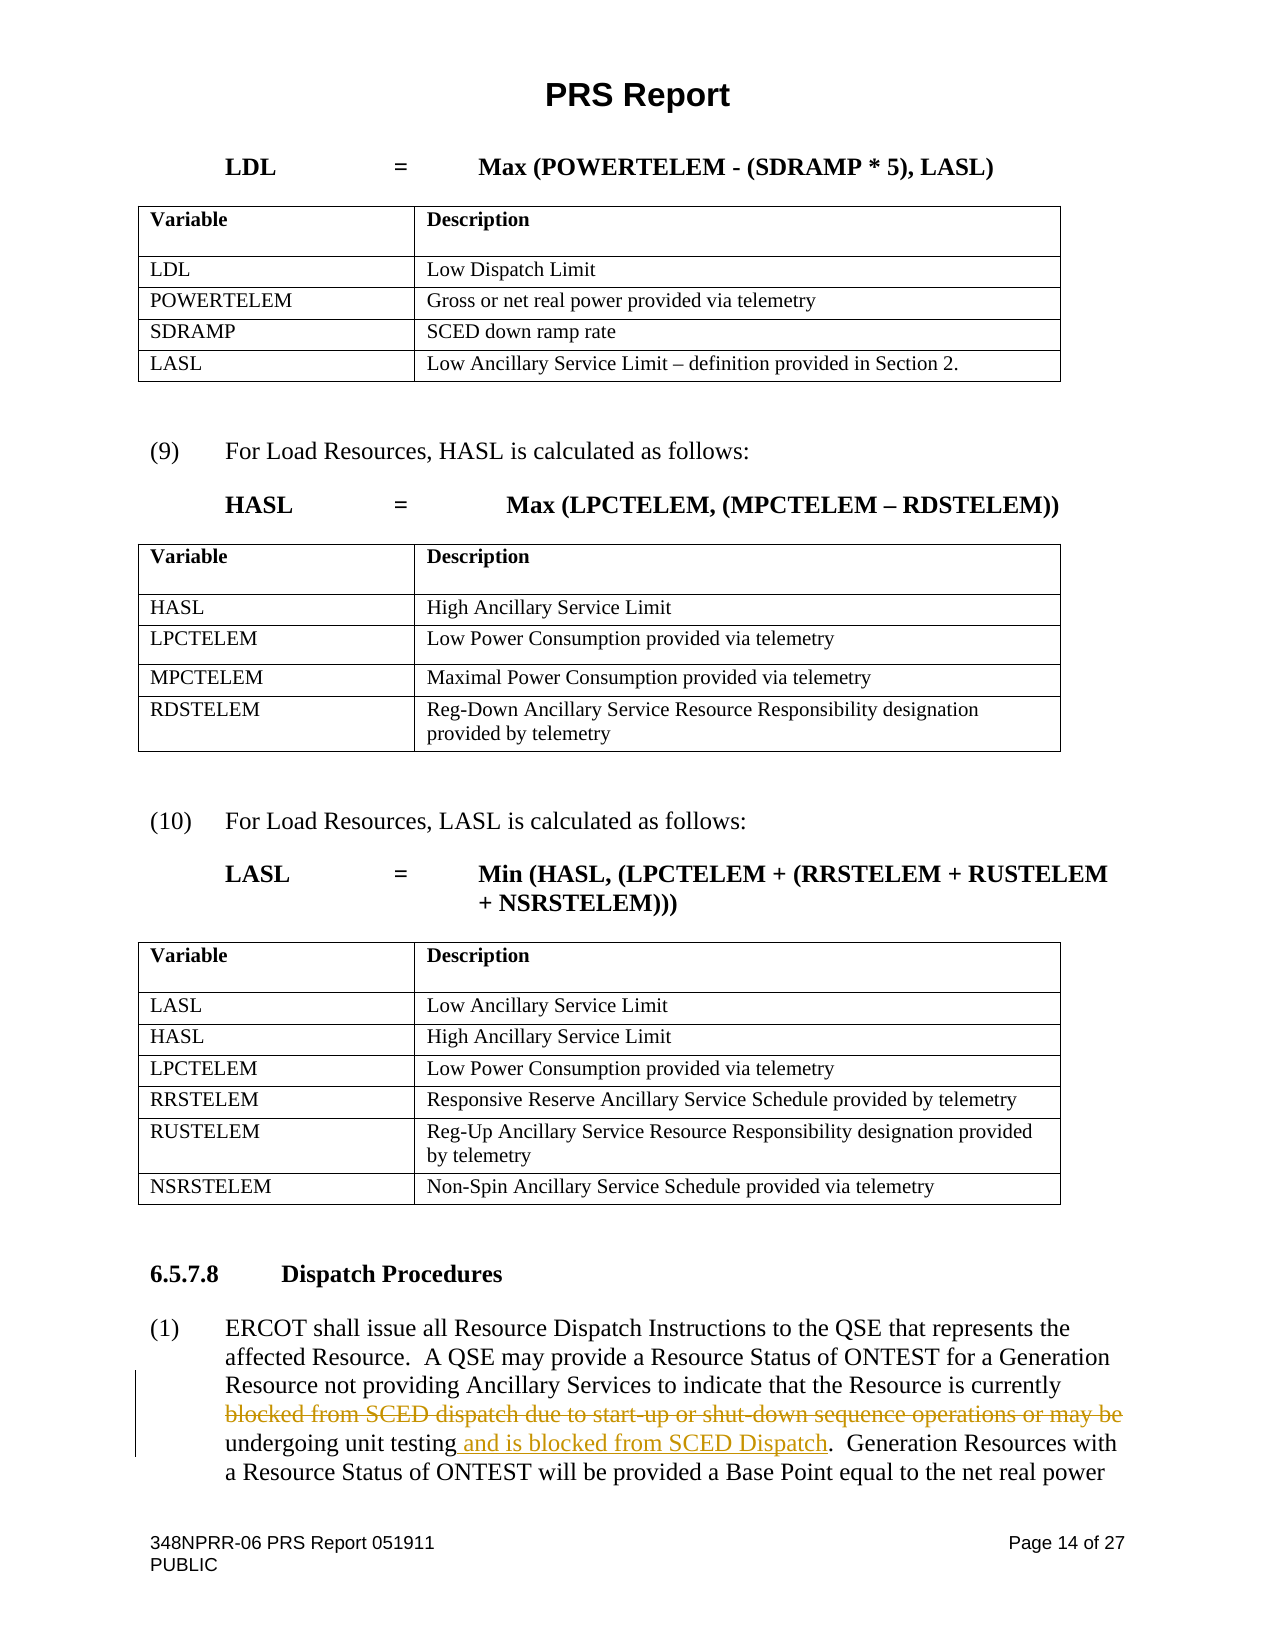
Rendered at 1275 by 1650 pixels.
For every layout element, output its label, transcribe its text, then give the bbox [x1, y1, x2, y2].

table_cell RRSTELEM [139, 1087, 414, 1117]
text LASL = Min (HASL, (LPCTELEM + (RRSTELEM + RUSTELEM + NSRSTELEM))) [225, 859, 1125, 917]
table_cell High Ancillary Service Limit [415, 595, 1060, 625]
table_header Variable [139, 545, 414, 593]
table_cell Gross or net real power provided via telemetry [415, 288, 1060, 318]
table_cell SDRAMP [139, 320, 414, 350]
table_cell LDL [139, 257, 414, 287]
table_cell LASL [139, 993, 414, 1023]
table_cell LPCTELEM [139, 626, 414, 664]
text HASL = Max (LPCTELEM, (MPCTELEM – RDSTELEM)) [225, 490, 1125, 518]
table_cell Low Power Consumption provided via telemetry [415, 626, 1060, 664]
table_header Description [415, 545, 1060, 593]
table_cell POWERTELEM [139, 288, 414, 318]
table_cell Maximal Power Consumption provided via telemetry [415, 665, 1060, 696]
table_cell High Ancillary Service Limit [415, 1025, 1060, 1055]
table_cell RUSTELEM [139, 1119, 414, 1173]
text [150, 1313, 1125, 1485]
table_header Description [415, 207, 1060, 256]
text 6.5.7.8 Dispatch Procedures [150, 1259, 1125, 1288]
table_cell NSRSTELEM [139, 1174, 414, 1204]
table_cell Responsive Reserve Ancillary Service Schedule provided by telemetry [415, 1087, 1060, 1117]
table_cell LPCTELEM [139, 1056, 414, 1086]
table_cell Reg-Up Ancillary Service Resource Responsibility designation provided by telemetry [415, 1119, 1060, 1173]
table_cell HASL [139, 1025, 414, 1055]
text (9) For Load Resources, HASL is calculated as follows: [150, 436, 1125, 465]
text (10) For Load Resources, LASL is calculated as follows: [150, 806, 1125, 834]
table_cell MPCTELEM [139, 665, 414, 696]
table_cell Reg-Down Ancillary Service Resource Responsibility designation provided by telemetry [415, 697, 1060, 751]
table_cell Low Ancillary Service Limit – definition provided in Section 2. [415, 351, 1060, 381]
table_header Variable [139, 943, 414, 992]
table_cell SCED down ramp rate [415, 320, 1060, 350]
table_cell RDSTELEM [139, 697, 414, 751]
table_cell Low Power Consumption provided via telemetry [415, 1056, 1060, 1086]
table_cell Low Dispatch Limit [415, 257, 1060, 287]
text LDL = Max (POWERTELEM - (SDRAMP * 5), LASL) [225, 152, 1125, 181]
table_header Variable [139, 207, 414, 256]
table_cell HASL [139, 595, 414, 625]
table_cell LASL [139, 351, 414, 381]
table_cell Non-Spin Ancillary Service Schedule provided via telemetry [415, 1174, 1060, 1204]
table_header Description [415, 943, 1060, 992]
table_cell Low Ancillary Service Limit [415, 993, 1060, 1023]
